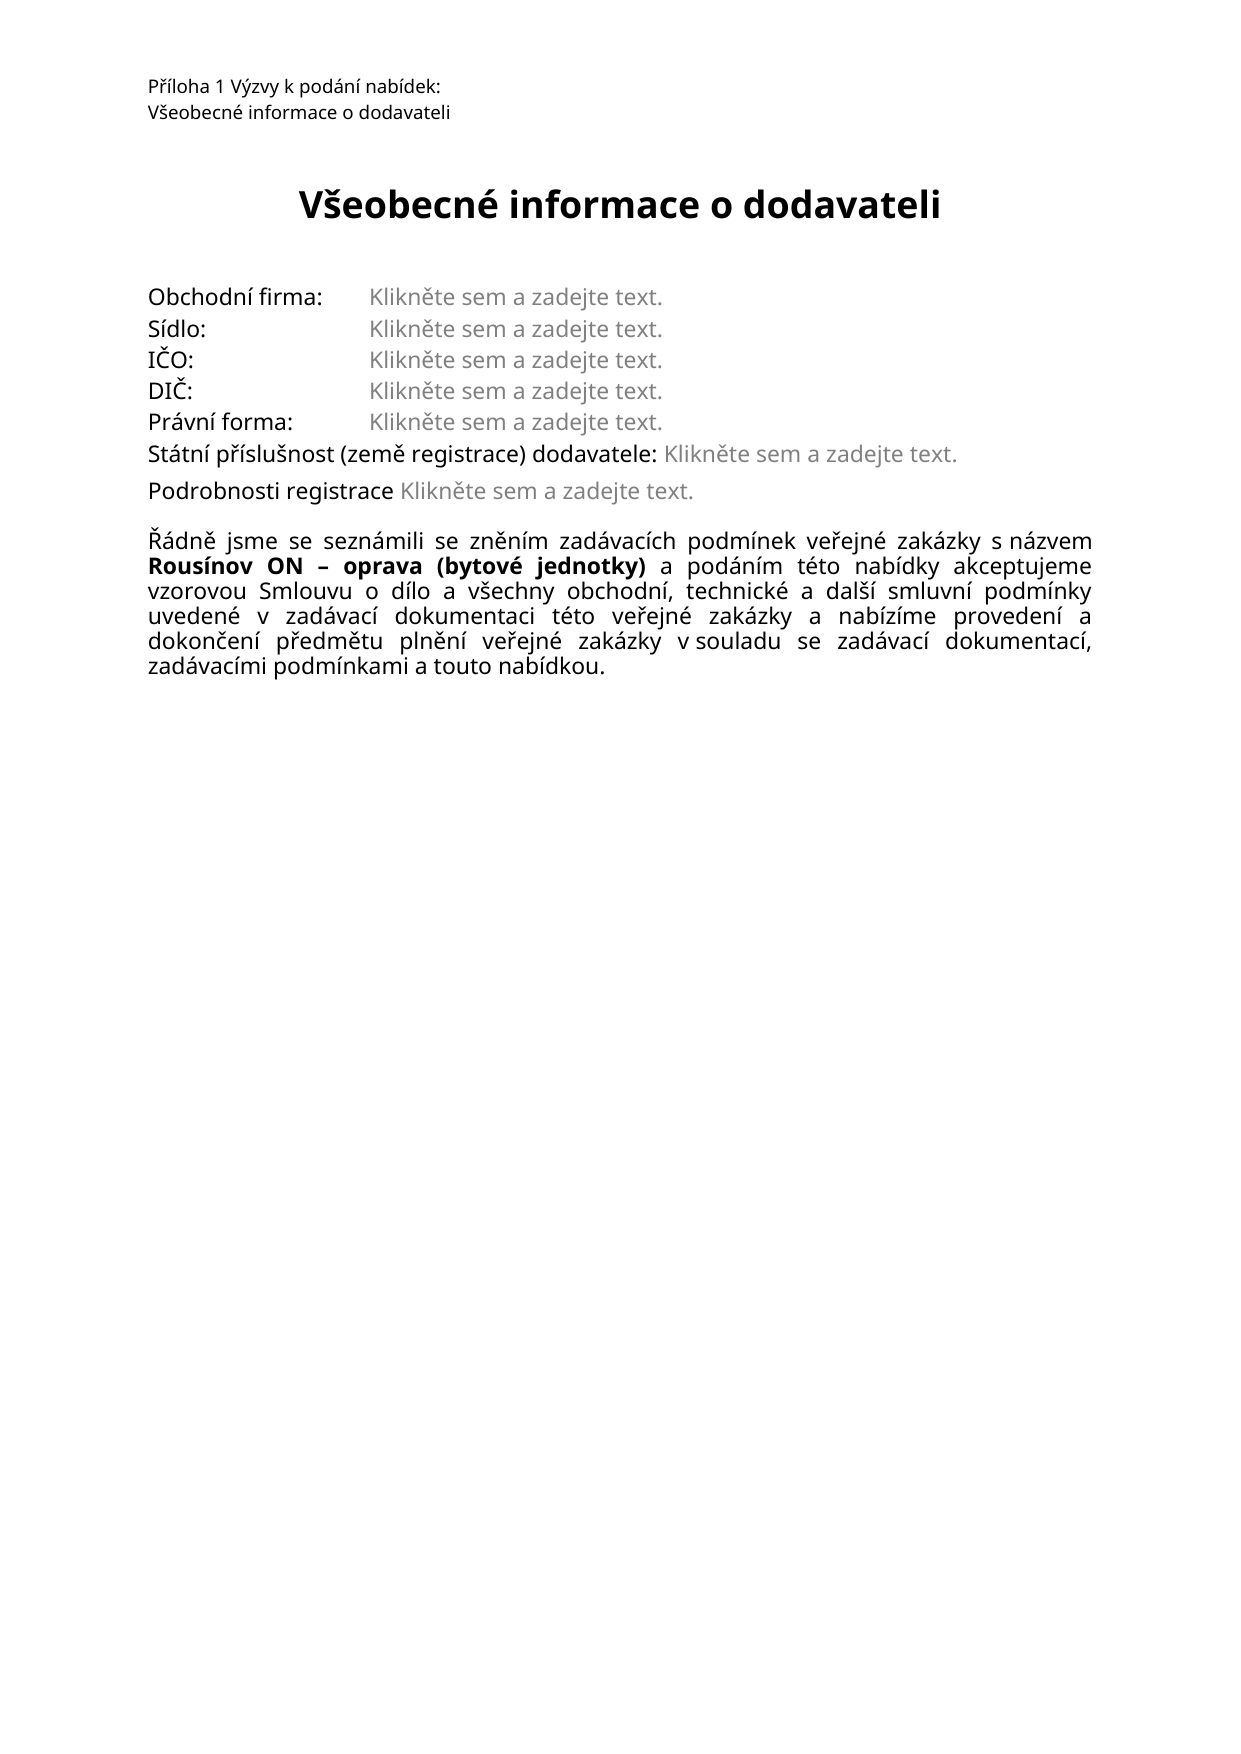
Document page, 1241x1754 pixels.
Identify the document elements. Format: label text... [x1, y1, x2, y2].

text DIČ: [148, 379, 1093, 404]
text Sídlo: [148, 317, 1093, 342]
text IČO: [148, 348, 1093, 373]
text Státní příslušnost (země registrace) dodavatele: [148, 442, 1093, 467]
title Všeobecné informace o dodavateli [148, 178, 1093, 229]
text Podrobnosti registrace [148, 479, 1093, 504]
text Právní forma: [148, 411, 1093, 436]
text Obchodní firma: [148, 286, 1093, 311]
text Řádně jsme se seznámili se zněním zadávacích podmínek veřejné zakázky s názvem Rousínov ON – oprava (bytové jednotky) a podáním této nabídky akceptujeme vzorovou Smlouvu o dílo a všechny obchodní, technické a další smluvní podmínky uvedené v zadávací dokumentaci této veřejné zakázky a nabízíme provedení a dokončení předmětu plnění veřejné zakázky v souladu se zadávací dokumentací, zadávacími podmínkami a touto nabídkou. [148, 529, 1093, 679]
